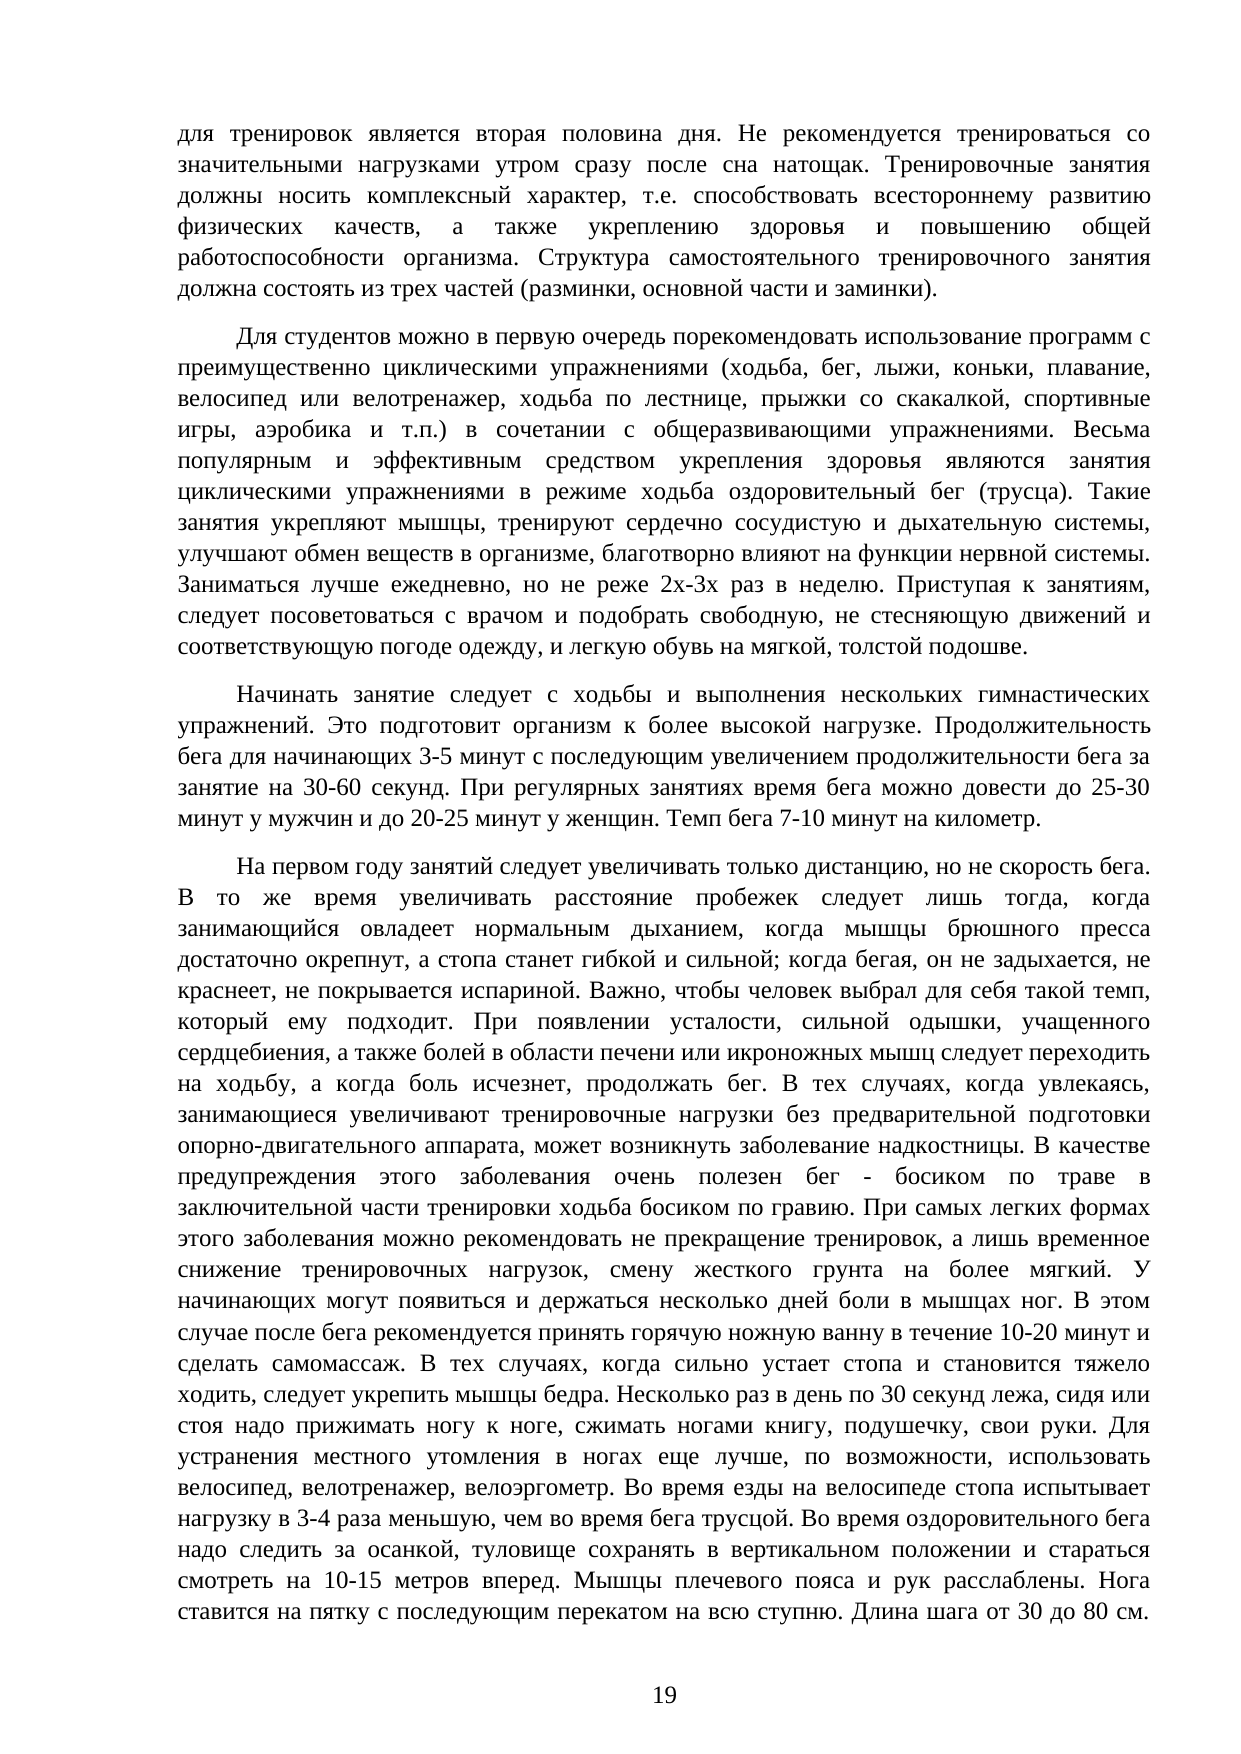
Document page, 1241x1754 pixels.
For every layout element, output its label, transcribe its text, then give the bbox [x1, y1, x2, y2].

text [177, 118, 1152, 302]
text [177, 851, 1152, 1625]
text Для студентов можно в первую очередь порекомендовать использование программ с преимущественно циклическими упражнениями (ходьба, бег, лыжи, коньки, плавание, велосипед или велотренажер, ходьба по лестнице, прыжки со скакалкой, спортивные игры, аэробика и т.п.) в сочетании с общеразвивающими упражнениями. Весьма популярным и эффективным средством укрепления здоровья являются занятия циклическими упражнениями в режиме ходьба оздоровительный бег (трусца). Такие занятия укрепляют мышцы, тренируют сердечно сосудистую и дыхательную системы, улучшают обмен веществ в организме, благотворно влияют на функции нервной системы. Заниматься лучше ежедневно, но не реже 2х-3х раз в неделю. Приступая к занятиям, следует посоветоваться с врачом и подобрать свободную, не стесняющую движений и соответствующую погоде одежду, и легкую обувь на мягкой, толстой подошве. [177, 321, 1152, 660]
text Начинать занятие следует с ходьбы и выполнения нескольких гимнастических упражнений. Это подготовит организм к более высокой нагрузке. Продолжительность бега для начинающих 3-5 минут с последующим увеличением продолжительности бега за занятие на 30-60 секунд. При регулярных занятиях время бега можно довести до 25-30 минут у мужчин и до 20-25 минут у женщин. Темп бега 7-10 минут на километр. [177, 679, 1152, 832]
